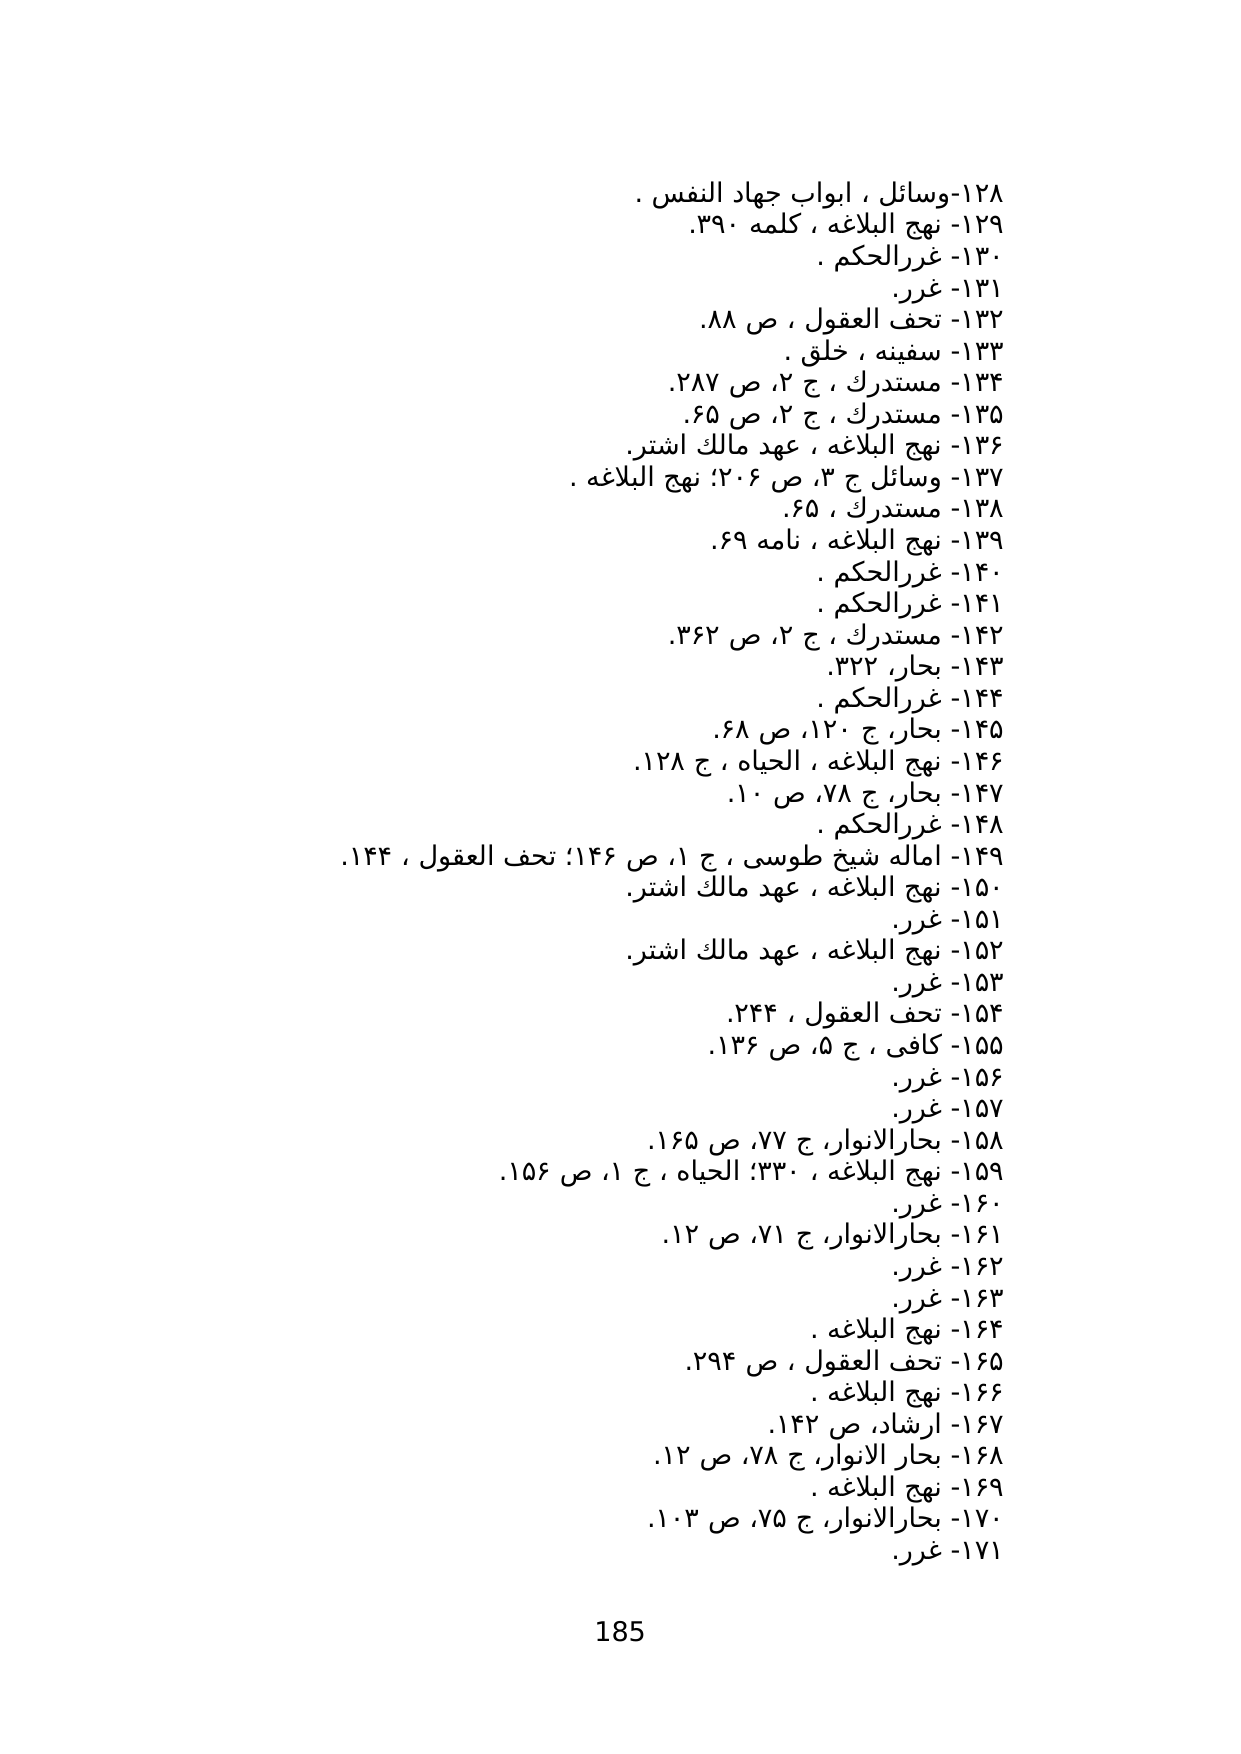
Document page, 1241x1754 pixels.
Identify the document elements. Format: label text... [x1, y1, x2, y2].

text ۱۳۶- نهج البلاغه ، عهد مالك اشتر. [236, 430, 1004, 461]
text ۱۳۹- نهج البلاغه ، نامه ۶۹. [236, 524, 1004, 556]
text ۱۵۷- غرر. [236, 1092, 1004, 1124]
text ۱۳۰- غررالحكم . [236, 240, 1004, 272]
text ۱۵۳- غرر. [236, 966, 1004, 998]
text ۱۶۴- نهج البلاغه . [236, 1313, 1004, 1345]
text ۱۵۰- نهج البلاغه ، عهد مالك اشتر. [236, 872, 1004, 903]
text ۱۴۹- اماله شيخ طوسى ، ج ۱، ص ۱۴۶؛ تحف العقول ، ۱۴۴. [236, 840, 1004, 872]
text ۱۴۱- غررالحكم . [236, 587, 1004, 619]
text ۱۶۷- ارشاد، ص ۱۴۲. [236, 1408, 1004, 1440]
text ۱۶۹- نهج البلاغه . [236, 1471, 1004, 1503]
text ۱۴۷- بحار، ج ۷۸، ص ۱۰. [236, 777, 1004, 808]
text ۱۳۲- تحف العقول ، ص ۸۸. [236, 303, 1004, 335]
text ۱۵۶- غرر. [236, 1061, 1004, 1092]
text ۱۵۲- نهج البلاغه ، عهد مالك اشتر. [236, 935, 1004, 966]
text ۱۶۵- تحف العقول ، ص ۲۹۴. [236, 1345, 1004, 1377]
text ۱۵۹- نهج البلاغه ، ۳۳۰؛ الحياه ، ج ۱، ص ۱۵۶. [236, 1156, 1004, 1187]
text ۱۵۴- تحف العقول ، ۲۴۴. [236, 998, 1004, 1029]
text ۱۳۸- مستدرك ، ۶۵. [236, 493, 1004, 524]
text ۱۴۰- غررالحكم . [236, 556, 1004, 587]
text ۱۴۶- نهج البلاغه ، الحياه ، ج ۱۲۸. [236, 745, 1004, 777]
text ۱۳۳- سفينه ، خلق . [236, 335, 1004, 367]
text ۱۶۳- غرر. [236, 1282, 1004, 1313]
text ۱۳۴- مستدرك ، ج ۲، ص ۲۸۷. [236, 367, 1004, 398]
text ۱۷۱- غرر. [236, 1534, 1004, 1566]
text ۱۴۴- غررالحكم . [236, 682, 1004, 714]
text ۱۶۶- نهج البلاغه . [236, 1377, 1004, 1408]
text ۱۵۵- كافى ، ج ۵، ص ۱۳۶. [236, 1029, 1004, 1061]
text ۱۷۰- بحارالانوار، ج ۷۵، ص ۱۰۳. [236, 1503, 1004, 1534]
text ۱۳۱- غرر. [236, 272, 1004, 303]
text ۱۴۳- بحار، ۳۲۲. [236, 651, 1004, 682]
text ۱۵۸- بحارالانوار، ج ۷۷، ص ۱۶۵. [236, 1124, 1004, 1156]
text ۱۵۱- غرر. [236, 903, 1004, 935]
text ۱۶۱- بحارالانوار، ج ۷۱، ص ۱۲. [236, 1219, 1004, 1250]
text ۱۴۵- بحار، ج ۱۲۰، ص ۶۸. [236, 714, 1004, 745]
text ۱۲۸-وسائل ، ابواب جهاد النفس . [236, 177, 1004, 209]
text ۱۴۲- مستدرك ، ج ۲، ص ۳۶۲. [236, 619, 1004, 651]
text ۱۲۹- نهج البلاغه ، كلمه ۳۹۰. [236, 209, 1004, 240]
text ۱۶۸- بحار الانوار، ج ۷۸، ص ۱۲. [236, 1440, 1004, 1471]
text ۱۶۰- غرر. [236, 1187, 1004, 1219]
text ۱۴۸- غررالحكم . [236, 808, 1004, 840]
text ۱۳۵- مستدرك ، ج ۲، ص ۶۵. [236, 398, 1004, 430]
text ۱۳۷- وسائل ج ۳، ص ۲۰۶؛ نهج البلاغه . [236, 461, 1004, 493]
text ۱۶۲- غرر. [236, 1250, 1004, 1282]
